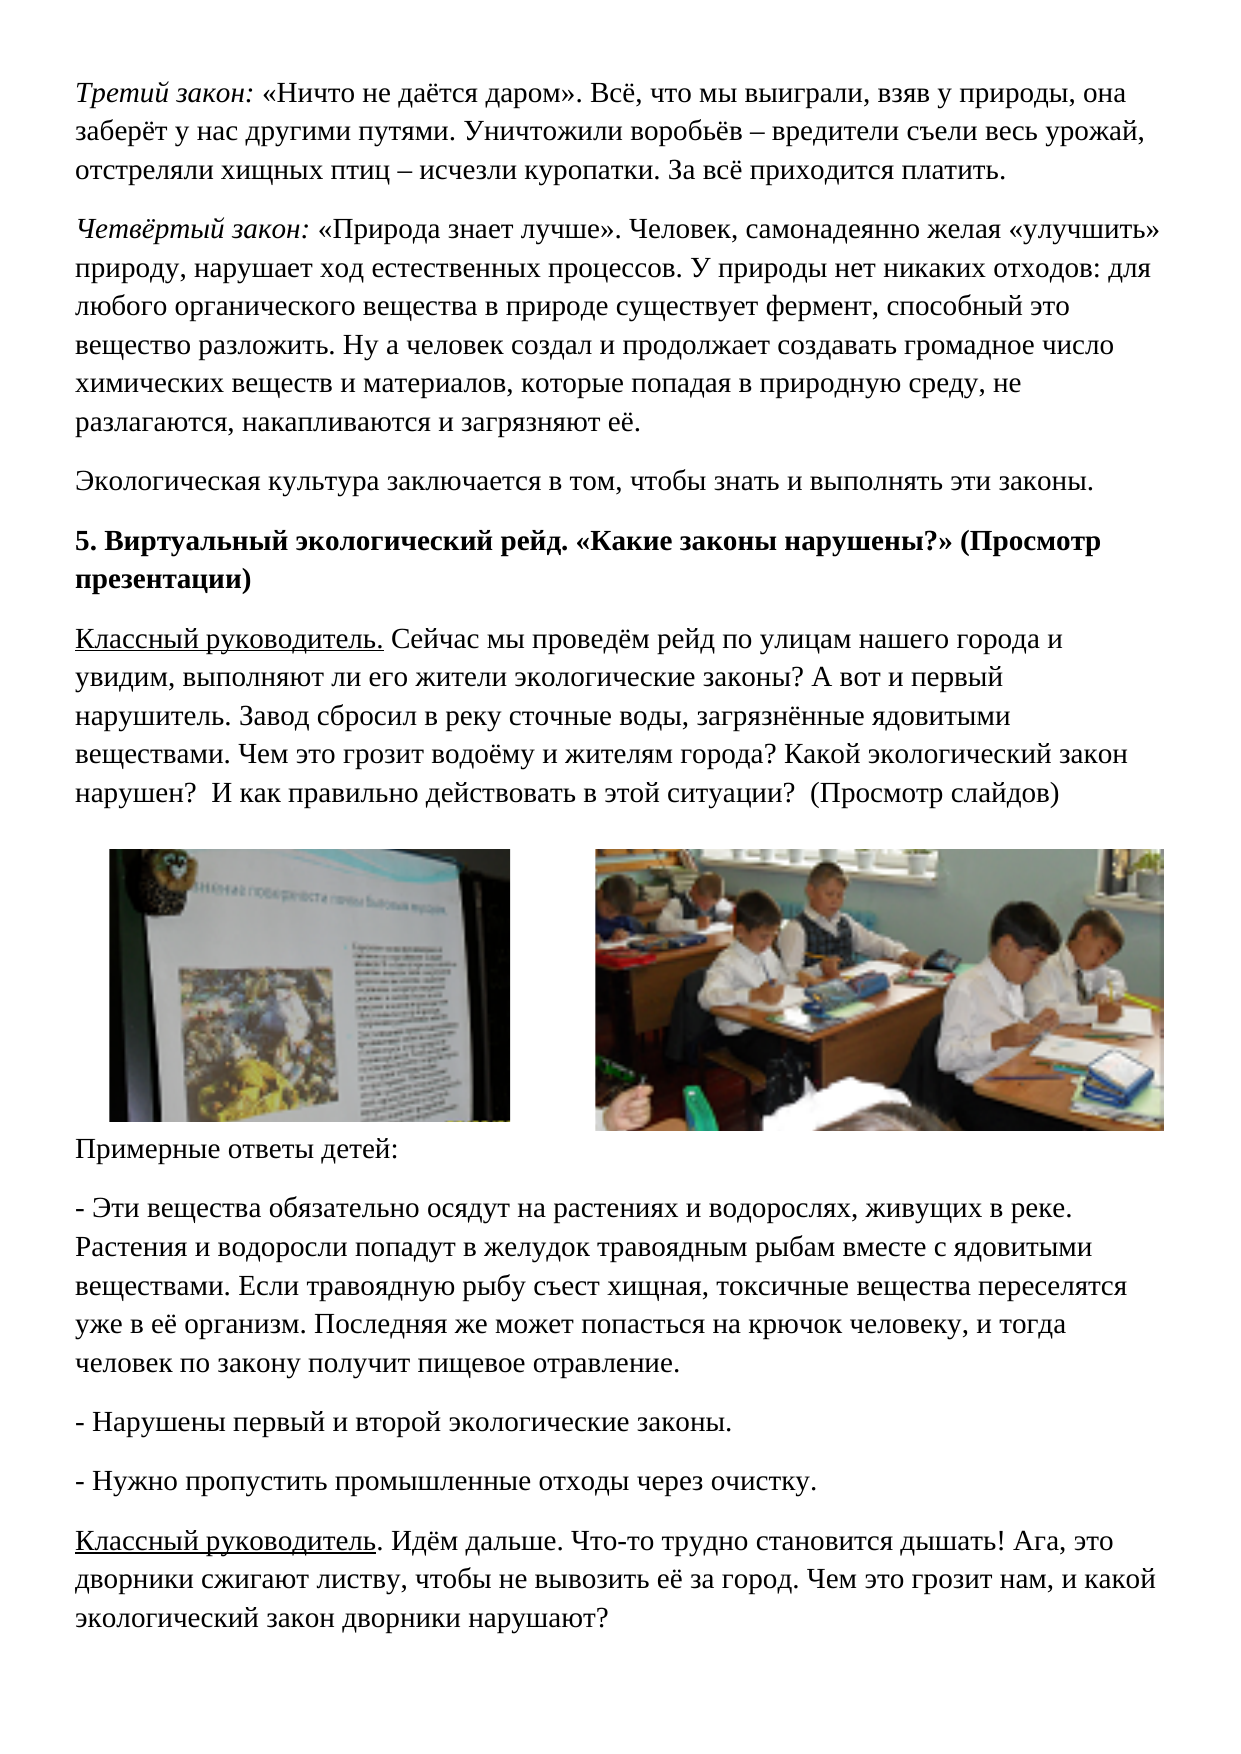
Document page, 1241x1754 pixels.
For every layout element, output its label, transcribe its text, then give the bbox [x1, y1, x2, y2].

text Классный руководитель. Сейчас мы проведём рейд по улицам нашего города и увидим, выполняют ли его жители экологические законы? А вот и первый нарушитель. Завод сбросил в реку сточные воды, загрязнённые ядовитыми веществами. Чем это грозит водоёму и жителям города? Какой экологический закон нарушен? И как правильно действовать в этой ситуации? (Просмотр слайдов) [75, 621, 1165, 808]
text Классный руководитель. Идём дальше. Что-то трудно становится дышать! Ага, это дворники сжигают листву, чтобы не вывозить её за город. Чем это грозит нам, и какой экологический закон дворники нарушают? [75, 1523, 1165, 1633]
text Четвёртый закон: «Природа знает лучше». Человек, самонадеянно желая «улучшить» природу, нарушает ход естественных процессов. У природы нет никаких отходов: для любого органического вещества в природе существует фермент, способный это вещество разложить. Ну а человек создал и продолжает создавать громадное число химических веществ и материалов, которые попадая в природную среду, не разлагаются, накапливаются и загрязняют её. [75, 211, 1165, 438]
text 5. Виртуальный экологический рейд. «Какие законы нарушены?» (Просмотр презентации) [75, 523, 1165, 595]
text Экологическая культура заключается в том, чтобы знать и выполнять эти законы. [75, 463, 1165, 497]
text - Эти вещества обязательно осядут на растениях и водорослях, живущих в реке. Растения и водоросли попадут в желудок травоядным рыбам вместе с ядовитыми веществами. Если травоядную рыбу съест хищная, токсичные вещества переселятся уже в её организм. Последняя же может попасться на крючок человеку, и тогда человек по закону получит пищевое отравление. [75, 1191, 1165, 1378]
text - Нужно пропустить промышленные отходы через очистку. [75, 1463, 1165, 1497]
picture [109, 849, 511, 1122]
text Третий закон: «Ничто не даётся даром». Всё, что мы выиграли, взяв у природы, она заберёт у нас другими путями. Уничтожили воробьёв – вредители съели весь урожай, отстреляли хищных птиц – исчезли куропатки. За всё приходится платить. [75, 75, 1165, 186]
text Примерные ответы детей: [75, 1131, 1165, 1165]
text - Нарушены первый и второй экологические законы. [75, 1404, 1165, 1438]
picture [595, 849, 1164, 1131]
